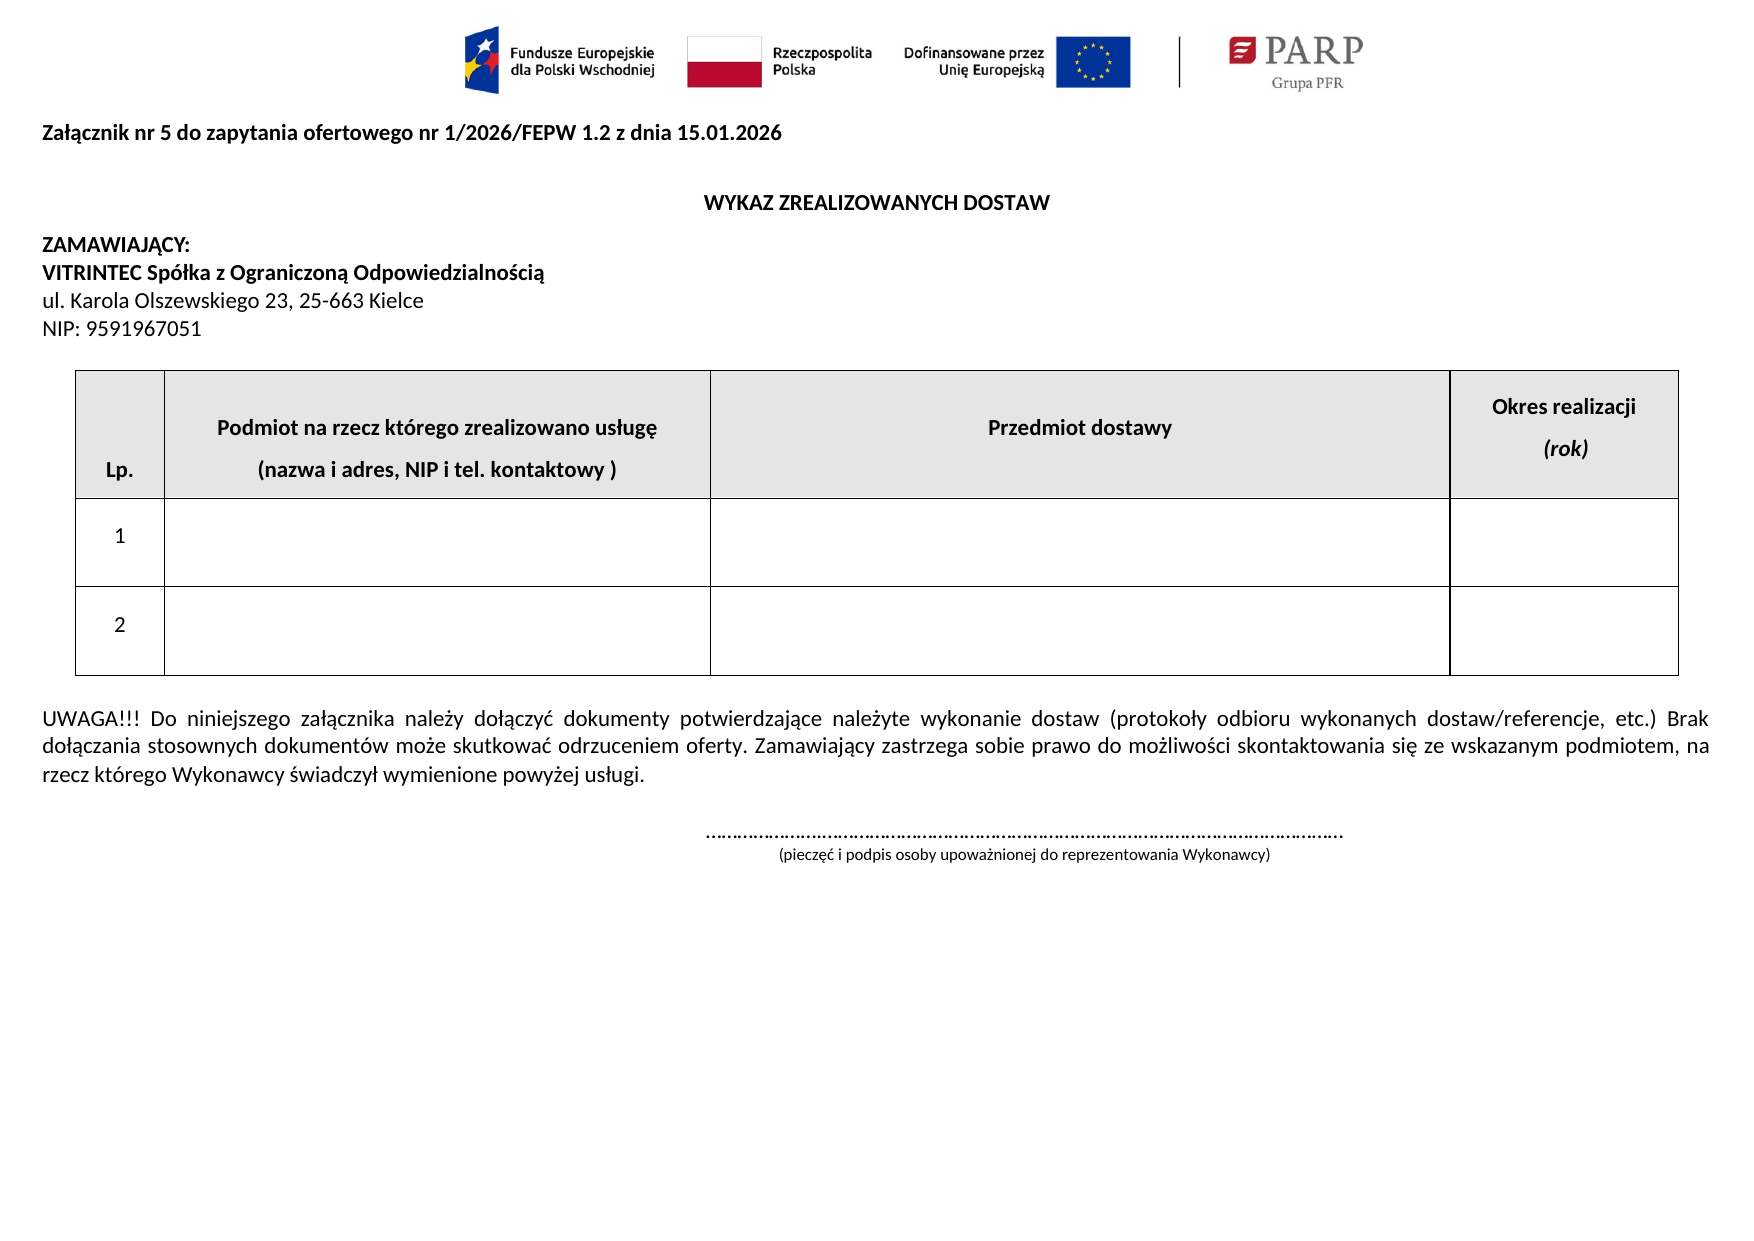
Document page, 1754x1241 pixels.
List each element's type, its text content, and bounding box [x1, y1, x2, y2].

table_cell [165, 499, 710, 586]
text Załącznik nr 5 do zapytania ofertowego nr 1/2026/FEPW 1.2 z dnia 15.01.2026 [42, 118, 1712, 146]
table_cell 2 [76, 587, 164, 674]
table_header Podmiot na rzecz którego zrealizowano usługę (nazwa i adres, NIP i tel. kontaktowy ) [165, 371, 710, 497]
table_cell 1 [76, 499, 164, 586]
text (pieczęć i podpis osoby upoważnionej do reprezentowania Wykonawcy) [337, 844, 1712, 879]
text VITRINTEC Spółka z Ograniczoną Odpowiedzialnością [42, 258, 1712, 286]
text ZAMAWIAJĄCY: [42, 230, 1712, 258]
table_cell [1451, 587, 1678, 674]
table_header Okres realizacji (rok) [1451, 371, 1678, 497]
text NIP: 9591967051 [42, 314, 1712, 342]
table_cell [1451, 499, 1678, 586]
table_cell [711, 499, 1449, 586]
picture [441, 17, 1387, 103]
table_cell [711, 587, 1449, 674]
text WYKAZ ZREALIZOWANYCH DOSTAW [42, 188, 1712, 216]
text ………………….……………………………………………………………………………………… [337, 816, 1712, 844]
text ul. Karola Olszewskiego 23, 25-663 Kielce [42, 286, 1712, 314]
table_cell [165, 587, 710, 674]
text UWAGA!!! Do niniejszego załącznika należy dołączyć dokumenty potwierdzające należyte wykonanie dostaw (protokoły odbioru wykonanych dostaw/referencje, etc.) Brak dołączania stosownych dokumentów może skutkować odrzuceniem oferty. Zamawiający zastrzega sobie prawo do możliwości skontaktowania się ze wskazanym podmiotem, na rzecz którego Wykonawcy świadczył wymienione powyżej usługi. [42, 704, 1712, 788]
table_header Przedmiot dostawy [711, 371, 1449, 497]
table_header Lp. [76, 371, 164, 497]
